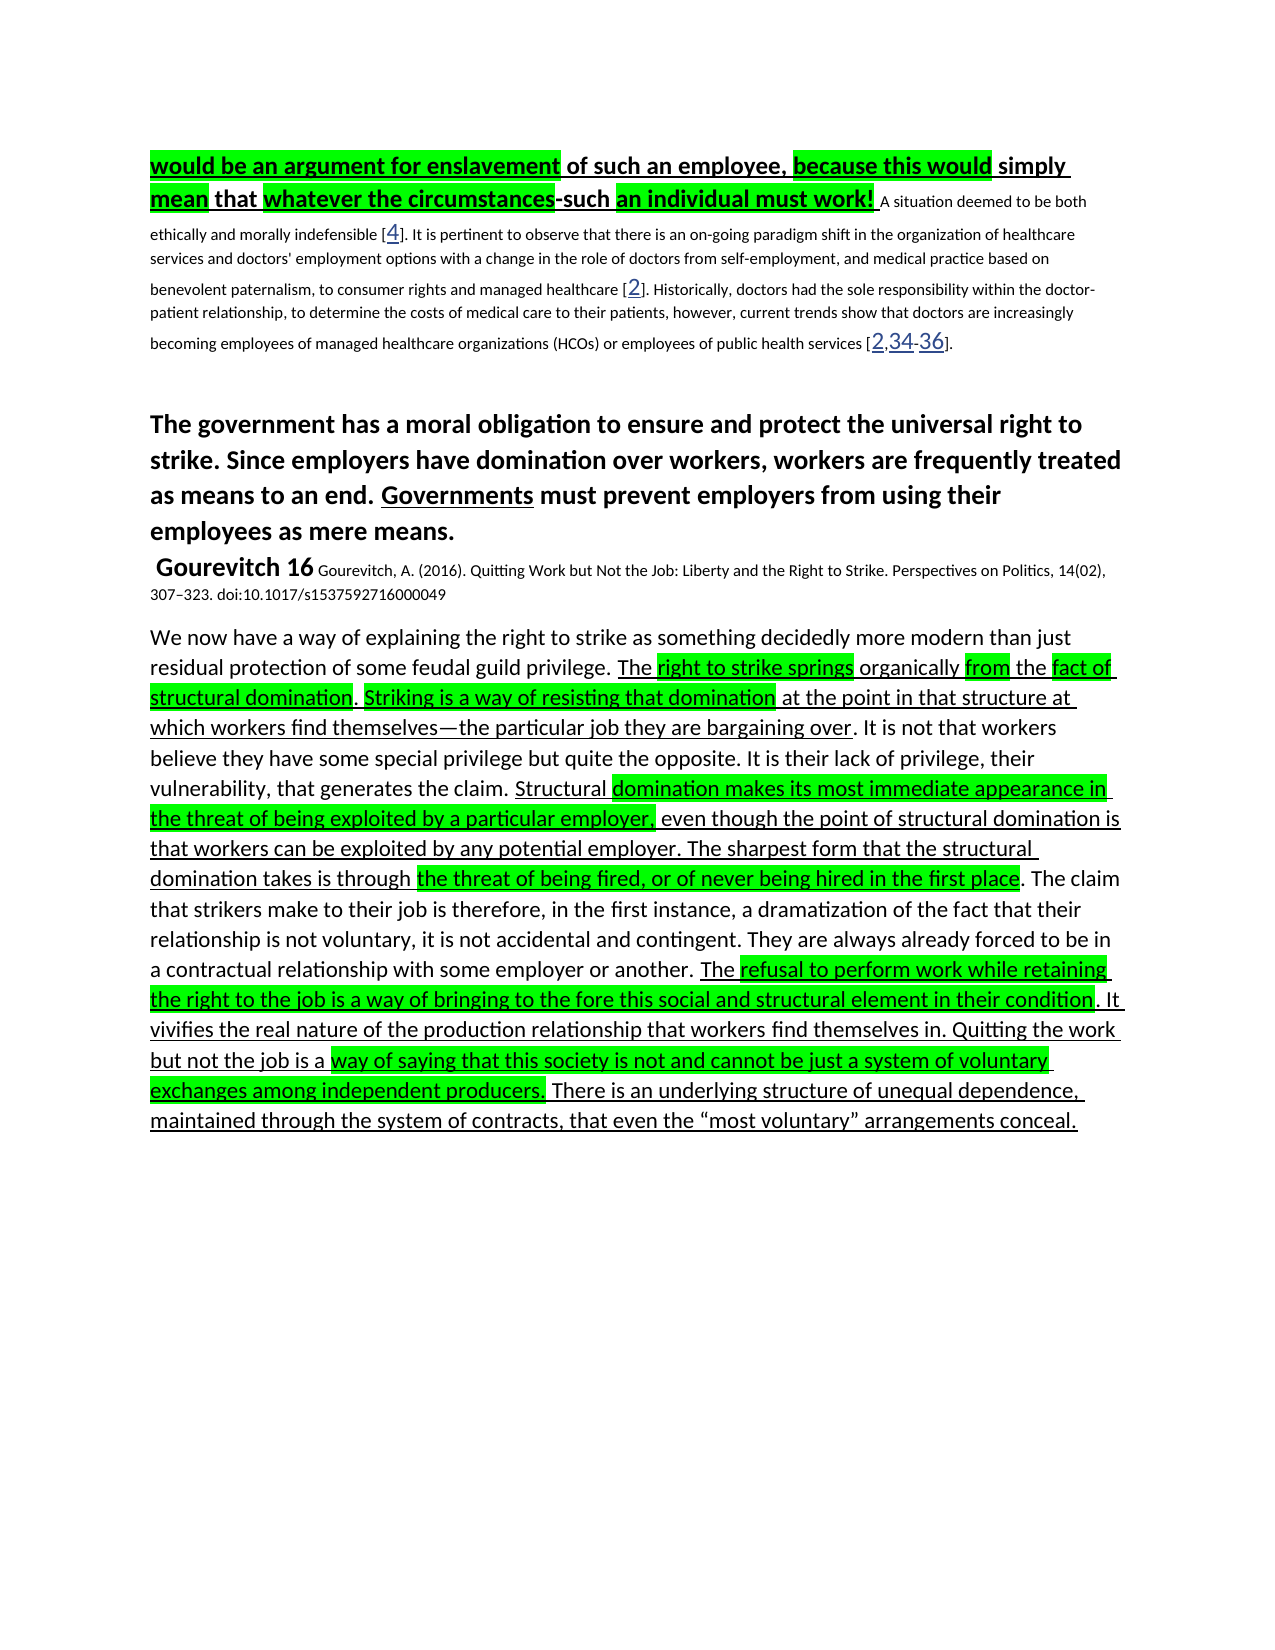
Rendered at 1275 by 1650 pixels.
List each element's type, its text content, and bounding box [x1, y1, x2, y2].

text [150, 150, 1125, 356]
text We now have a way of explaining the right to strike as something decidedly more modern than just residual protection of some feudal guild privilege. The right to strike springs organically from the fact of structural domination. Striking is a way of resisting that domination at the point in that structure at which workers find themselves—the particular job they are bargaining over. It is not that workers believe they have some special privilege but quite the opposite. It is their lack of privilege, their vulnerability, that generates the claim. Structural domination makes its most immediate appearance in the threat of being exploited by a particular employer, even though the point of structural domination is that workers can be exploited by any potential employer. The sharpest form that the structural domination takes is through the threat of being fired, or of never being hired in the first place. The claim that strikers make to their job is therefore, in the first instance, a dramatization of the fact that their relationship is not voluntary, it is not accidental and contingent. They are always already forced to be in a contractual relationship with some employer or another. The refusal to perform work while retaining the right to the job is a way of bringing to the fore this social and structural element in their condition. It vivifies the real nature of the production relationship that workers find themselves in. Quitting the work but not the job is a way of saying that this society is not and cannot be just a system of voluntary exchanges among independent producers. There is an underlying structure of unequal dependence, maintained through the system of contracts, that even the “most voluntary” arrangements conceal. [150, 623, 1125, 1009]
subtitle The government has a moral obligation to ensure and protect the universal right to strike. Since employers have domination over workers, workers are frequently treated as means to an end. Governments must prevent employers from using their employees as mere means. [150, 407, 1125, 547]
text Gourevitch 16 Gourevitch, A. (2016). Quitting Work but Not the Job: Liberty and the Right to Strike. Perspectives on Politics, 14(02), 307–323. doi:10.1017/s1537592716000049 [150, 550, 1125, 604]
text We now have a way of explaining the right to strike as something decidedly more modern than just residual protection of some feudal guild privilege. The right to strike springs organically from the fact of structural domination. Striking is a way of resisting that domination at the point in that structure at which workers find themselves—the particular job they are bargaining over. It is not that workers believe they have some special privilege but quite the opposite. It is their lack of privilege, their vulnerability, that generates the claim. Structural domination makes its most immediate appearance in the threat of being exploited by a particular employer, even though the point of structural domination is that workers can be exploited by any potential employer. The sharpest form that the structural domination takes is through the threat of being fired, or of never being hired in the first place. The claim that strikers make to their job is therefore, in the first instance, a dramatization of the fact that their relationship is not voluntary, it is not accidental and contingent. They are always already forced to be in a contractual relationship with some employer or another. The refusal to perform work while retaining the right to the job is a way of bringing to the fore this social and structural element in their condition. It vivifies the real nature of the production relationship that workers find themselves in. Quitting the work but not the job is a way of saying that this society is not and cannot be just a system of voluntary exchanges among independent producers. There is an underlying structure of unequal dependence, maintained through the system of contracts, that even the “most voluntary” arrangements conceal. [150, 1011, 1125, 1134]
